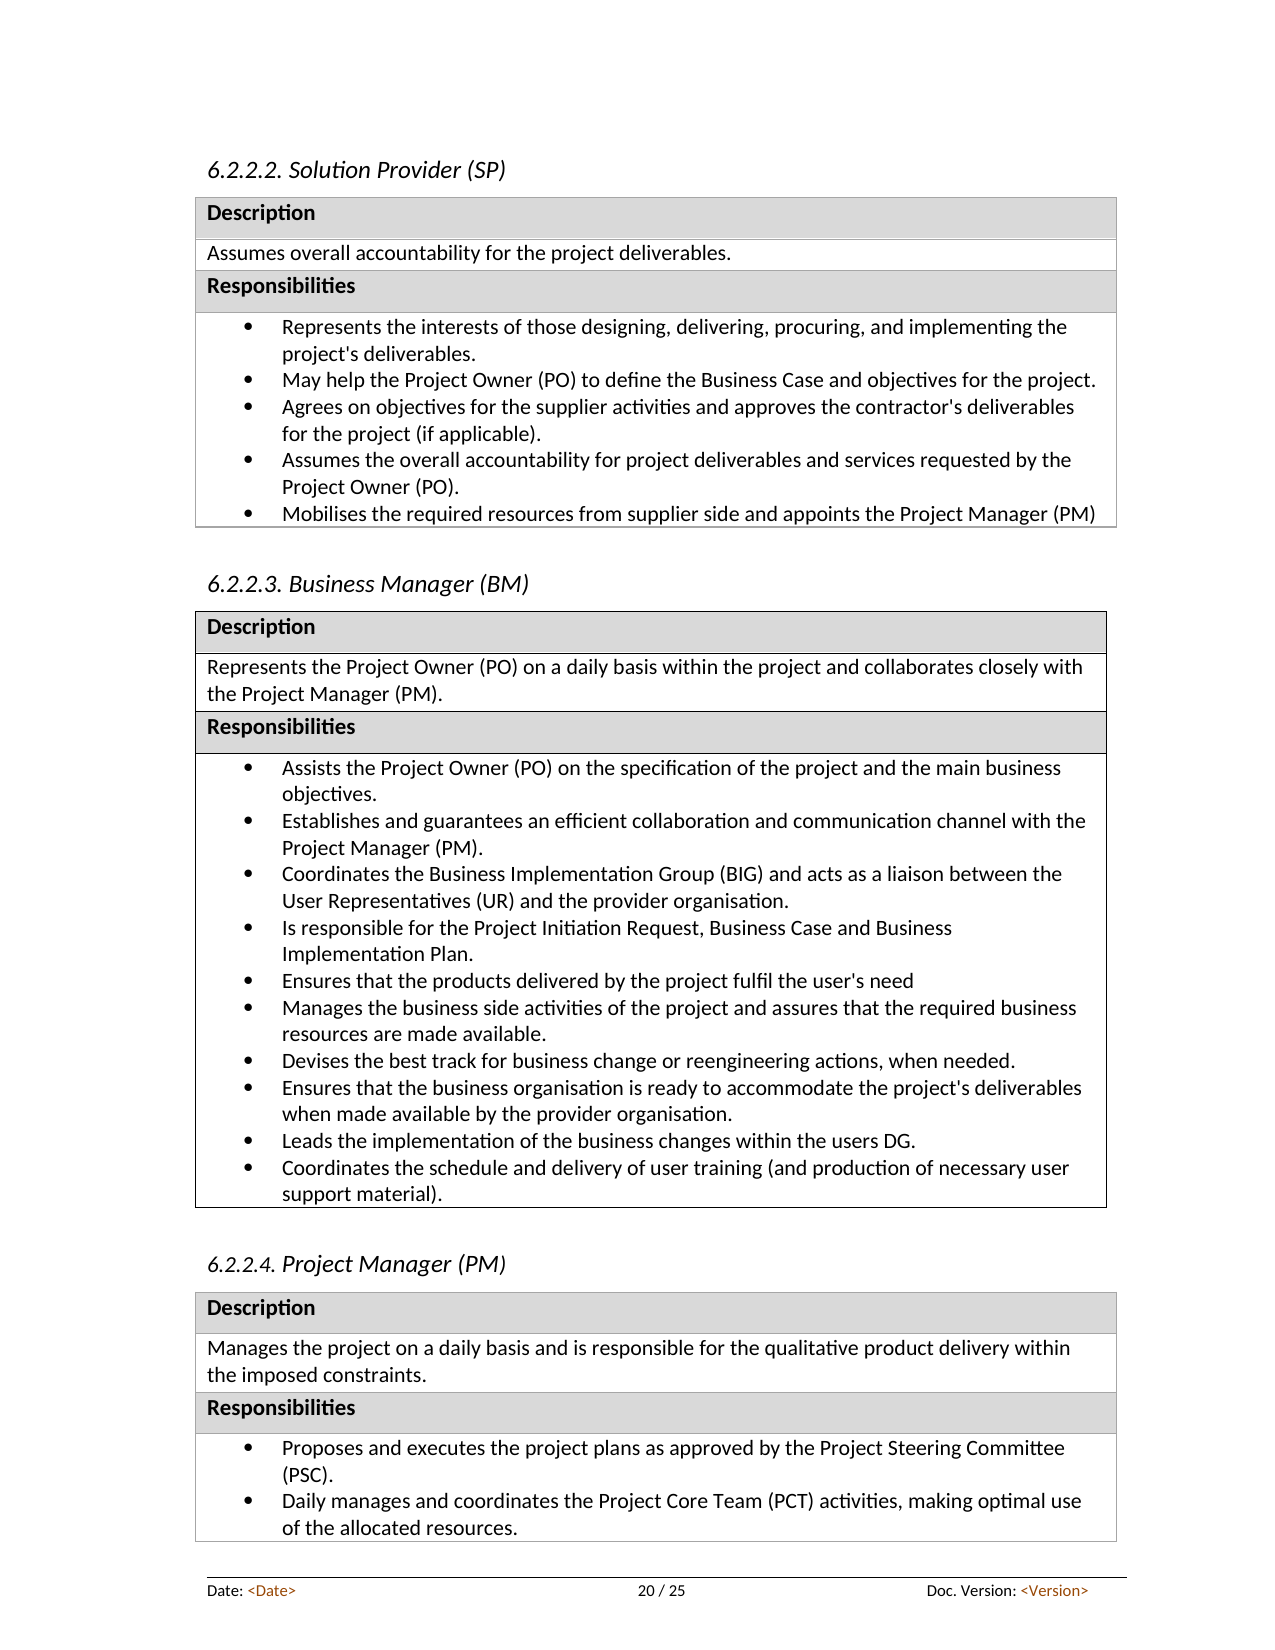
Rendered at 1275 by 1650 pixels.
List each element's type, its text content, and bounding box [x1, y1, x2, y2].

table_cell Manages the project on a daily basis and is responsible for the qualitative product delivery within the imposed constraints. [196, 1334, 1116, 1392]
table_cell Responsibilities [196, 271, 1116, 312]
table_cell Assists the Project Owner (PO) on the specification of the project and the main business objectives. Establishes and guarantees an efficient collaboration and communication channel with the Project Manager (PM). Coordinates the Business Implementation Group (BIG) and acts as a liaison between the User Representatives (UR) and the provider organisation. Is responsible for the Project Initiation Request, Business Case and Business Implementation Plan. Ensures that the products delivered by the project fulfil the user's need Manages the business side activities of the project and assures that the required business resources are made available. Devises the best track for business change or reengineering actions, when needed. Ensures that the business organisation is ready to accommodate the project's deliverables when made available by the provider organisation. Leads the implementation of the business changes within the users DG. Coordinates the schedule and delivery of user training (and production of necessary user support material). [196, 754, 1106, 1207]
table_cell Responsibilities [196, 1393, 1116, 1433]
subtitle Business Manager (BM) [207, 568, 1127, 598]
table_cell Represents the interests of those designing, delivering, procuring, and implementing the project's deliverables. May help the Project Owner (PO) to define the Business Case and objectives for the project. Agrees on objectives for the supplier activities and approves the contractor's deliverables for the project (if applicable). Assumes the overall accountability for project deliverables and services requested by the Project Owner (PO). Mobilises the required resources from supplier side and appoints the Project Manager (PM) [196, 313, 1116, 526]
table_header Description [196, 612, 1106, 652]
table_header Description [196, 1293, 1116, 1333]
table_cell Assumes overall accountability for the project deliverables. [196, 240, 1116, 270]
table_header Description [196, 198, 1116, 238]
table_cell Responsibilities [196, 712, 1106, 753]
table_cell Represents the Project Owner (PO) on a daily basis within the project and collaborates closely with the Project Manager (PM). [196, 654, 1106, 711]
subtitle Project Manager (PM) [207, 1248, 1127, 1279]
subtitle Solution Provider (SP) [207, 154, 1127, 184]
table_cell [196, 1434, 1116, 1541]
